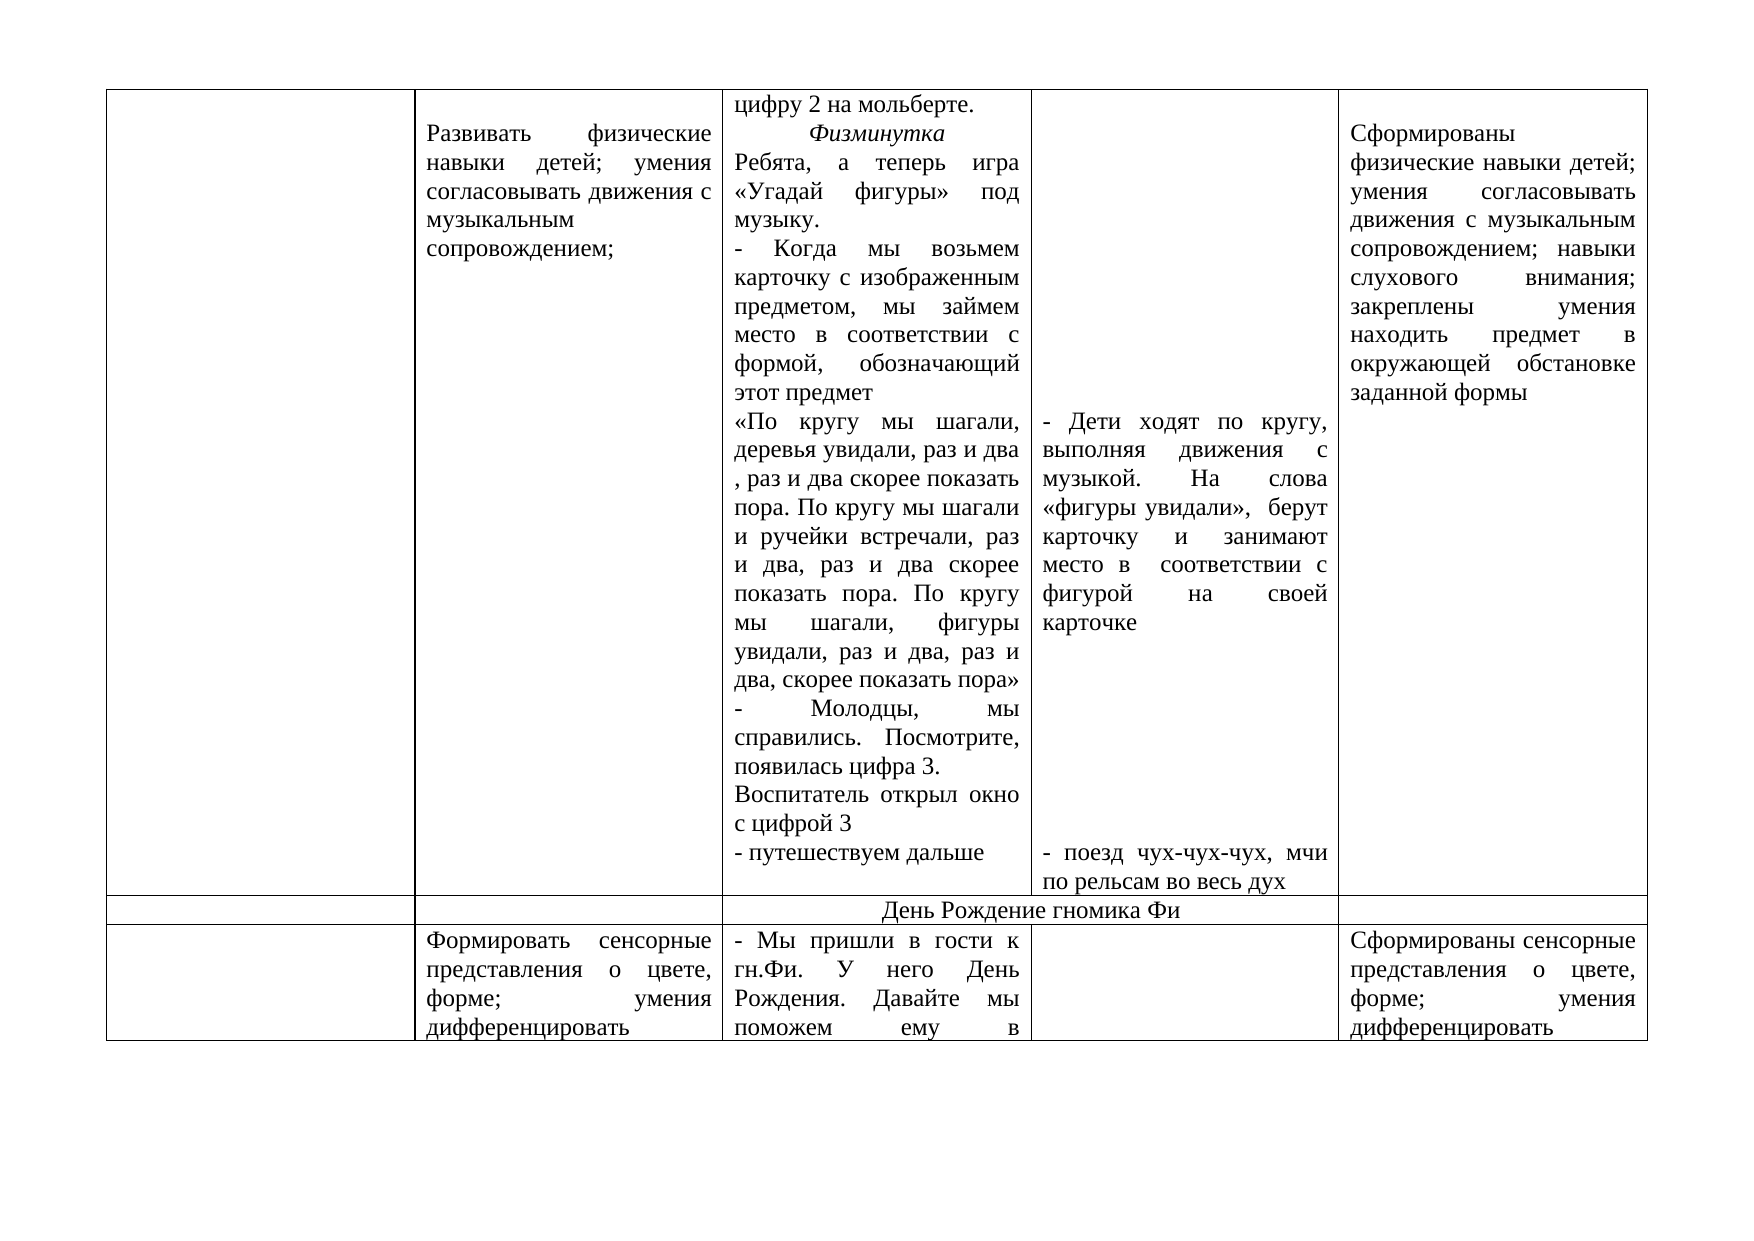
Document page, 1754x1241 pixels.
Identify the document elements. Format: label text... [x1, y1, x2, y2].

table_cell День Рождение гномика Фи [723, 896, 1338, 924]
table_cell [416, 925, 722, 1040]
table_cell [1339, 925, 1647, 1040]
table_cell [1032, 90, 1338, 894]
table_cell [1032, 925, 1338, 1040]
table_cell [416, 896, 722, 924]
table_cell [107, 925, 414, 1040]
table_cell [107, 896, 414, 924]
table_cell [723, 90, 1031, 894]
table_cell [1339, 896, 1647, 924]
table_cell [723, 925, 1031, 1040]
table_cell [1339, 90, 1647, 894]
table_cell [416, 90, 722, 894]
